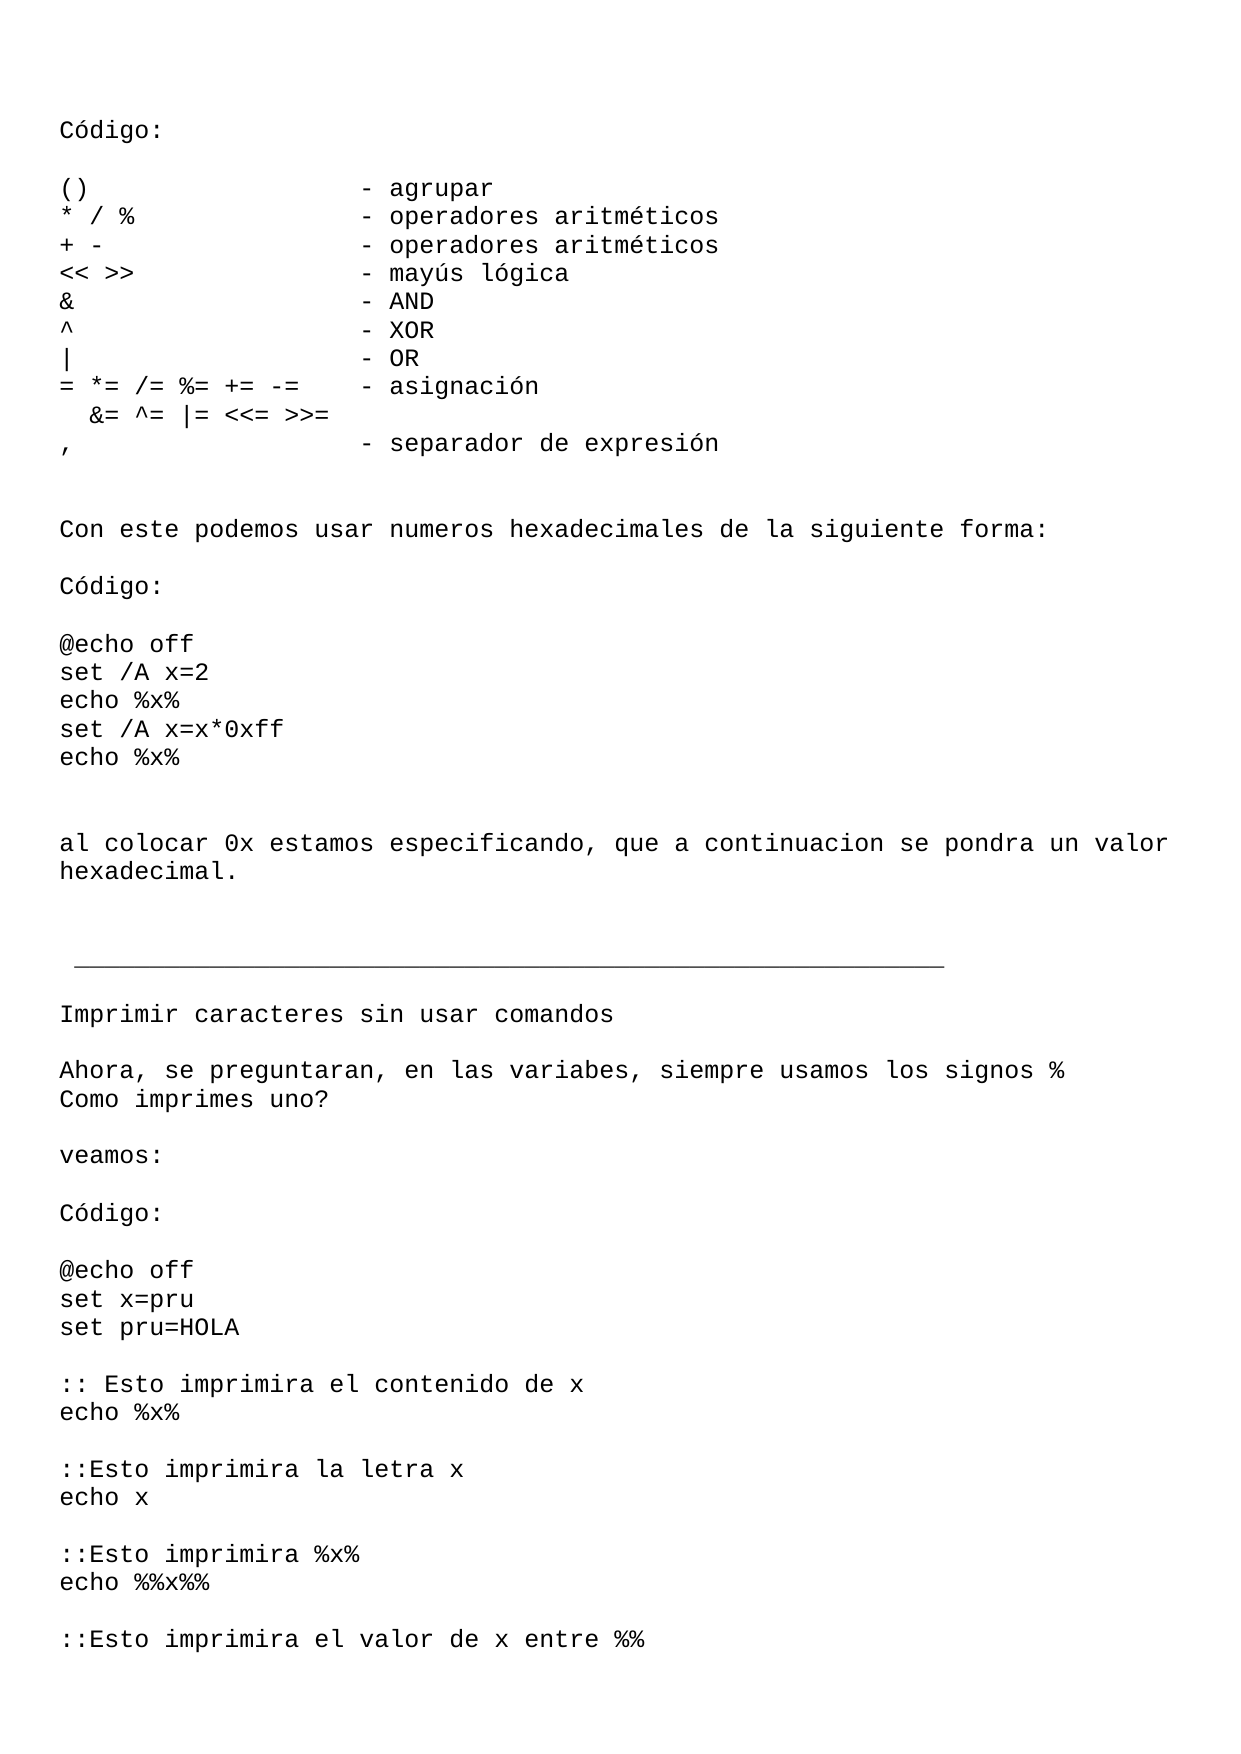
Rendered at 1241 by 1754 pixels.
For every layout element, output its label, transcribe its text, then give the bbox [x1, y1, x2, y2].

text Con este podemos usar numeros hexadecimales de la siguiente forma: [59, 488, 1181, 545]
text @echo off set /A x=2 echo %x% set /A x=x*0xff echo %x% [59, 631, 1181, 773]
text Código: [59, 1201, 1181, 1229]
text al colocar 0x estamos especificando, que a continuacion se pondra un valor hexadecimal. [59, 802, 1181, 887]
text () - agrupar * / % - operadores aritméticos + - - operadores aritméticos << >> - mayús lógica & - AND ^ - XOR | - OR = *= /= %= += -= - asignación &= ^= |= <<= >>= , - separador de expresión [59, 176, 1181, 459]
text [59, 1258, 1181, 1655]
text Código: [59, 118, 1181, 146]
text Código: [59, 574, 1181, 602]
text __________________________________________________________ Imprimir caracteres sin usar comandos Ahora, se preguntaran, en las variabes, siempre usamos los signos % Como imprimes uno? veamos: [59, 916, 1181, 1171]
